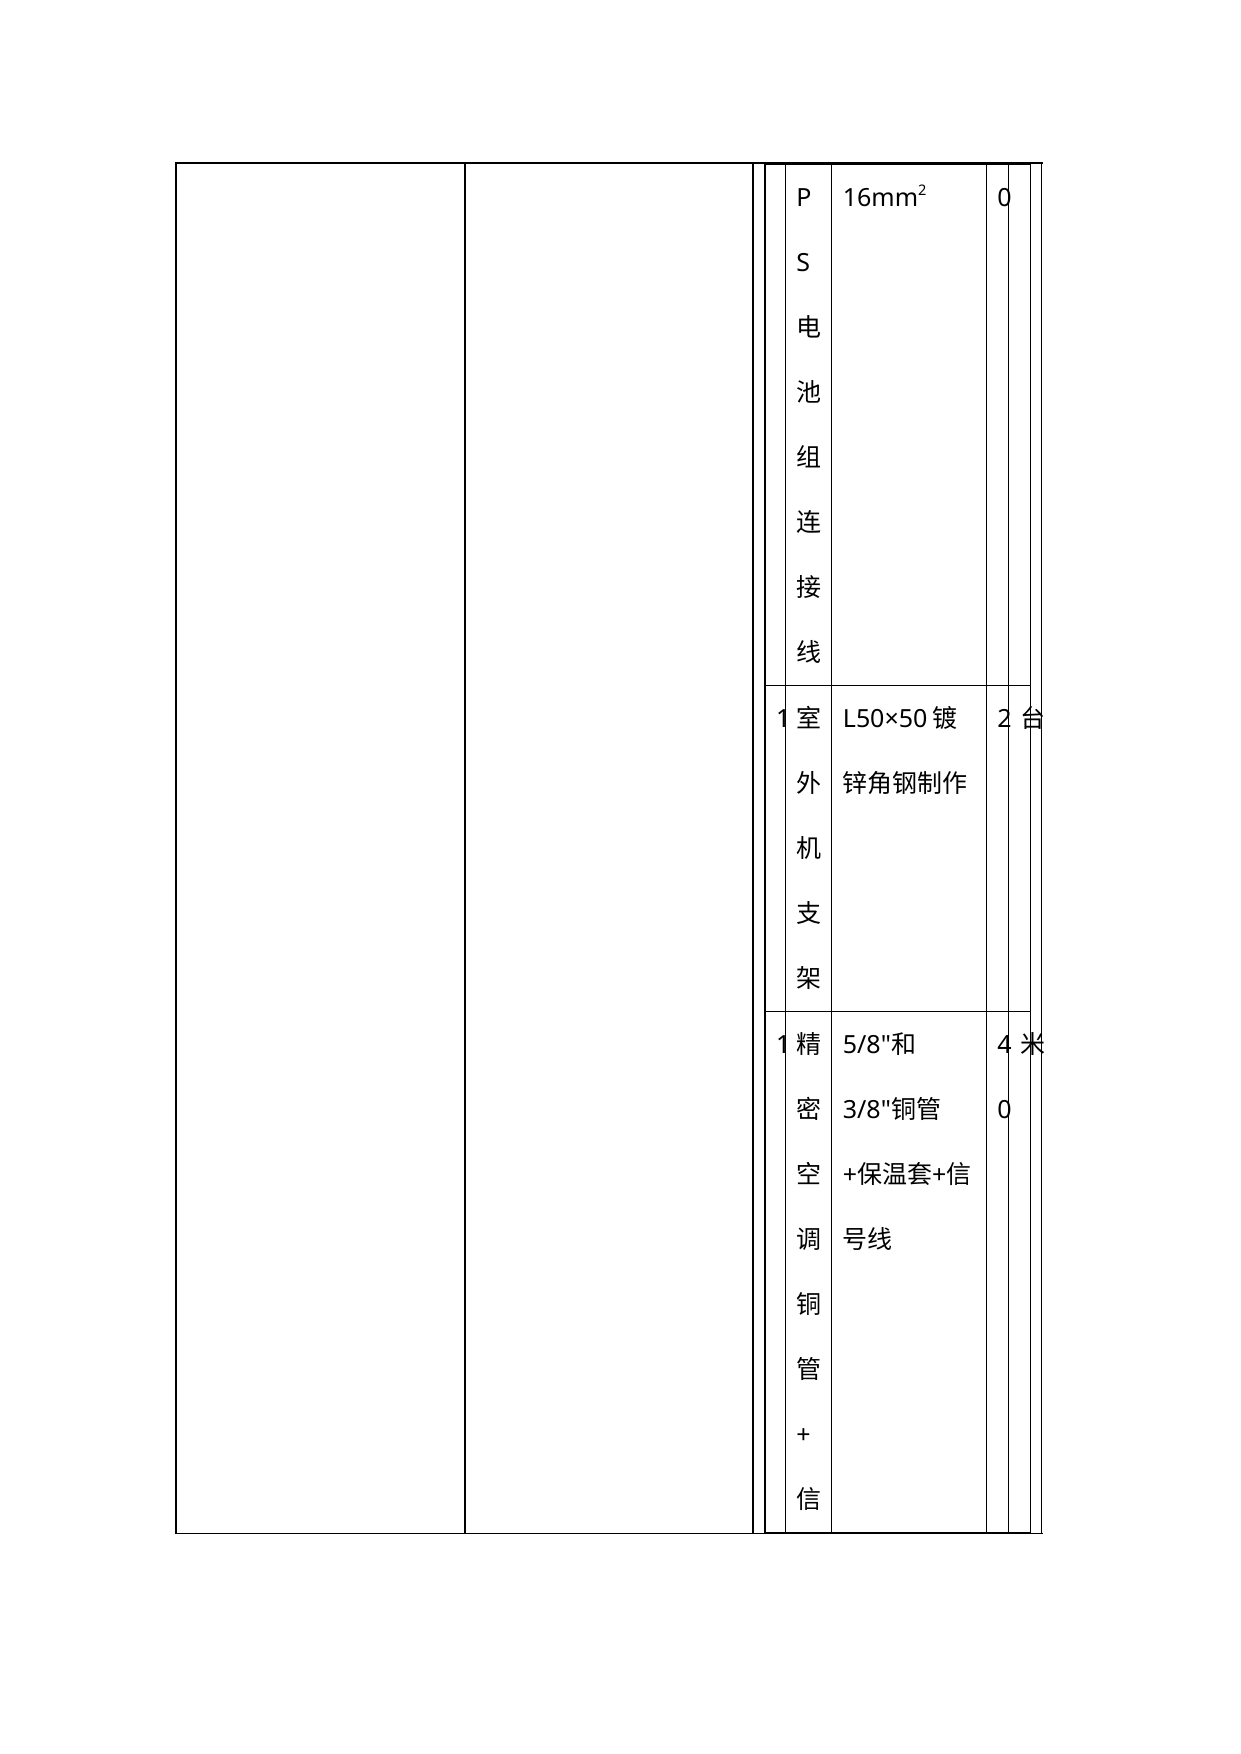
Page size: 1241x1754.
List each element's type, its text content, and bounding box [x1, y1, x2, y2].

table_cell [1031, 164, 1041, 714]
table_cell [832, 1012, 986, 1532]
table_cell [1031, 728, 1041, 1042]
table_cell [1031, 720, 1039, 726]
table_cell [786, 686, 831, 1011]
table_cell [832, 165, 986, 685]
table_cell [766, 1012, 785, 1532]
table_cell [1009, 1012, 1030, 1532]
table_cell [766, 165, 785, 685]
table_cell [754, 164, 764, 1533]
table_cell 1 [466, 164, 752, 1533]
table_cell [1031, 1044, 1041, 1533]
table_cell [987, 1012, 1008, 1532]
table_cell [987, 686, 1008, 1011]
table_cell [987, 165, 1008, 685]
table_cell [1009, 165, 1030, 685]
table_cell [177, 164, 464, 1533]
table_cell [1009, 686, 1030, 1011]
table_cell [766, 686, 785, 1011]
